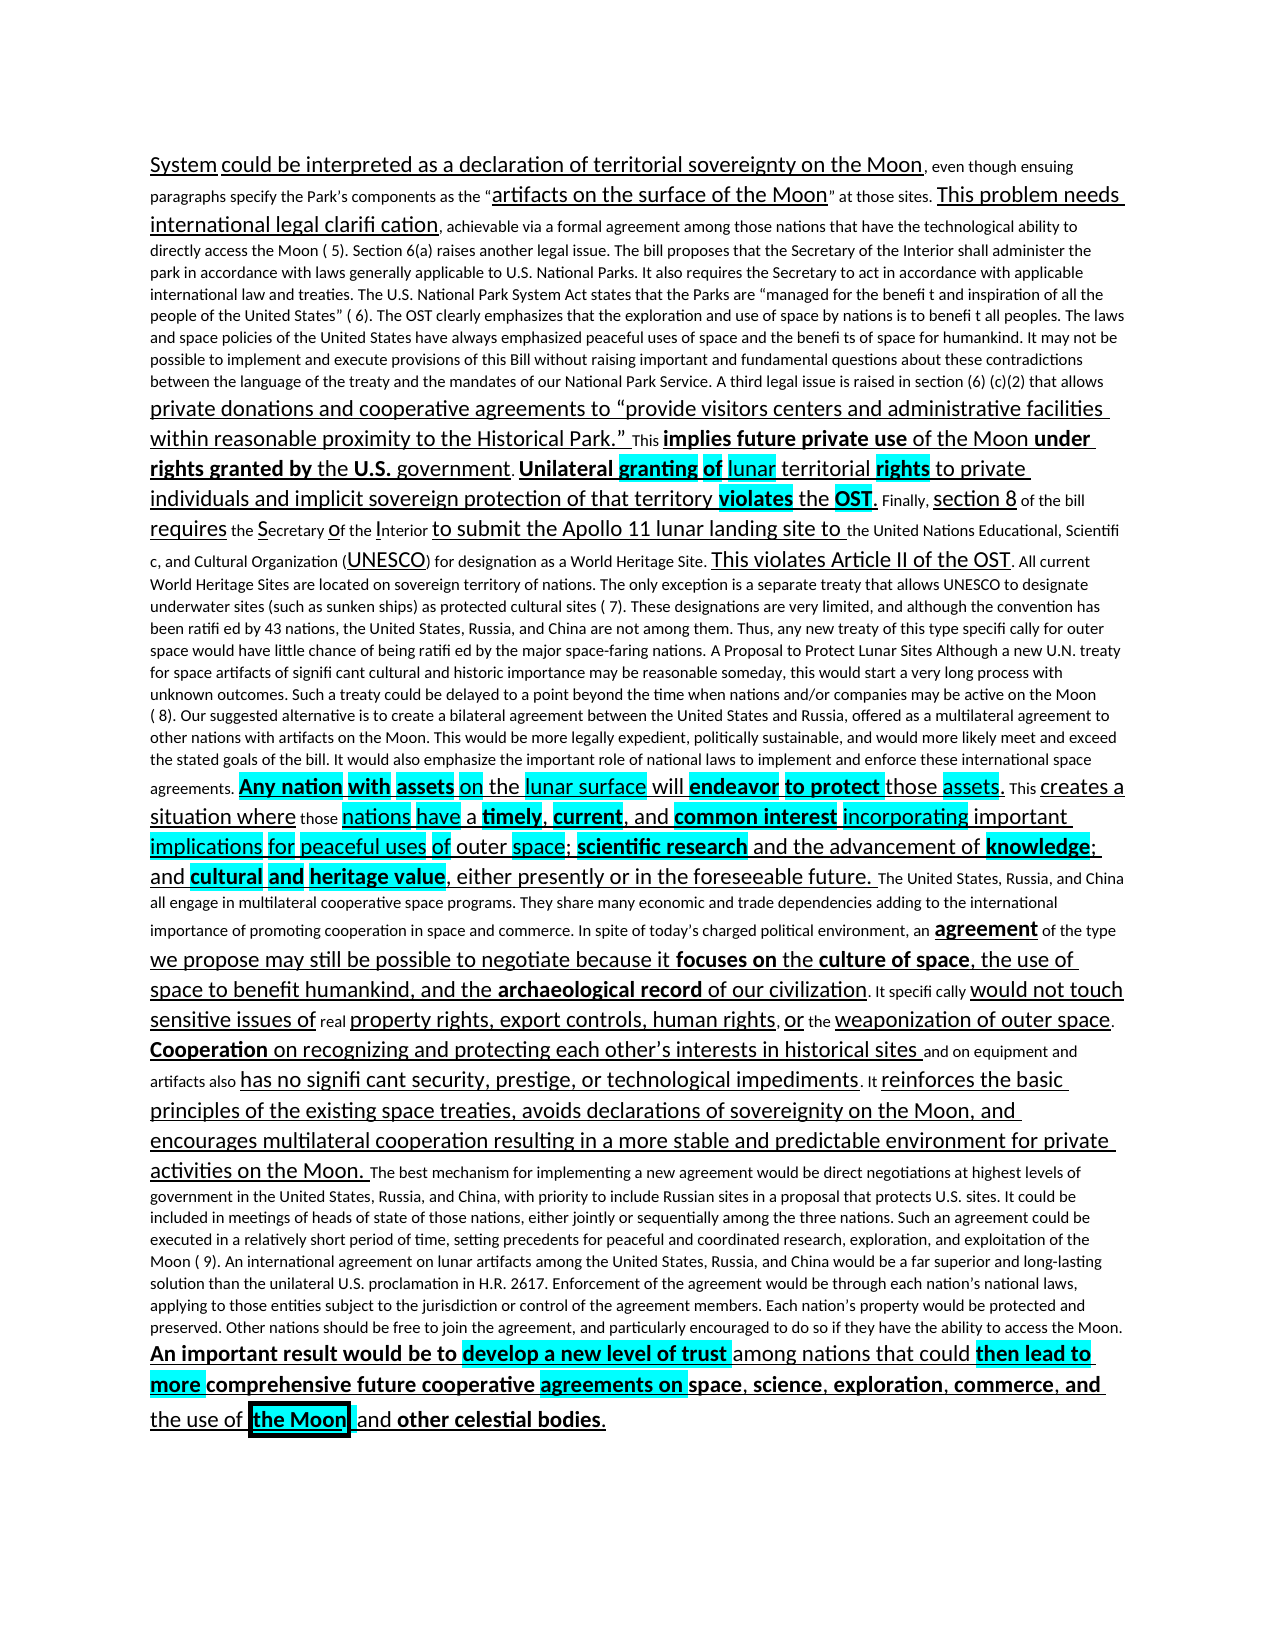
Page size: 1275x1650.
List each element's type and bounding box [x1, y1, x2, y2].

text [150, 150, 1125, 1438]
